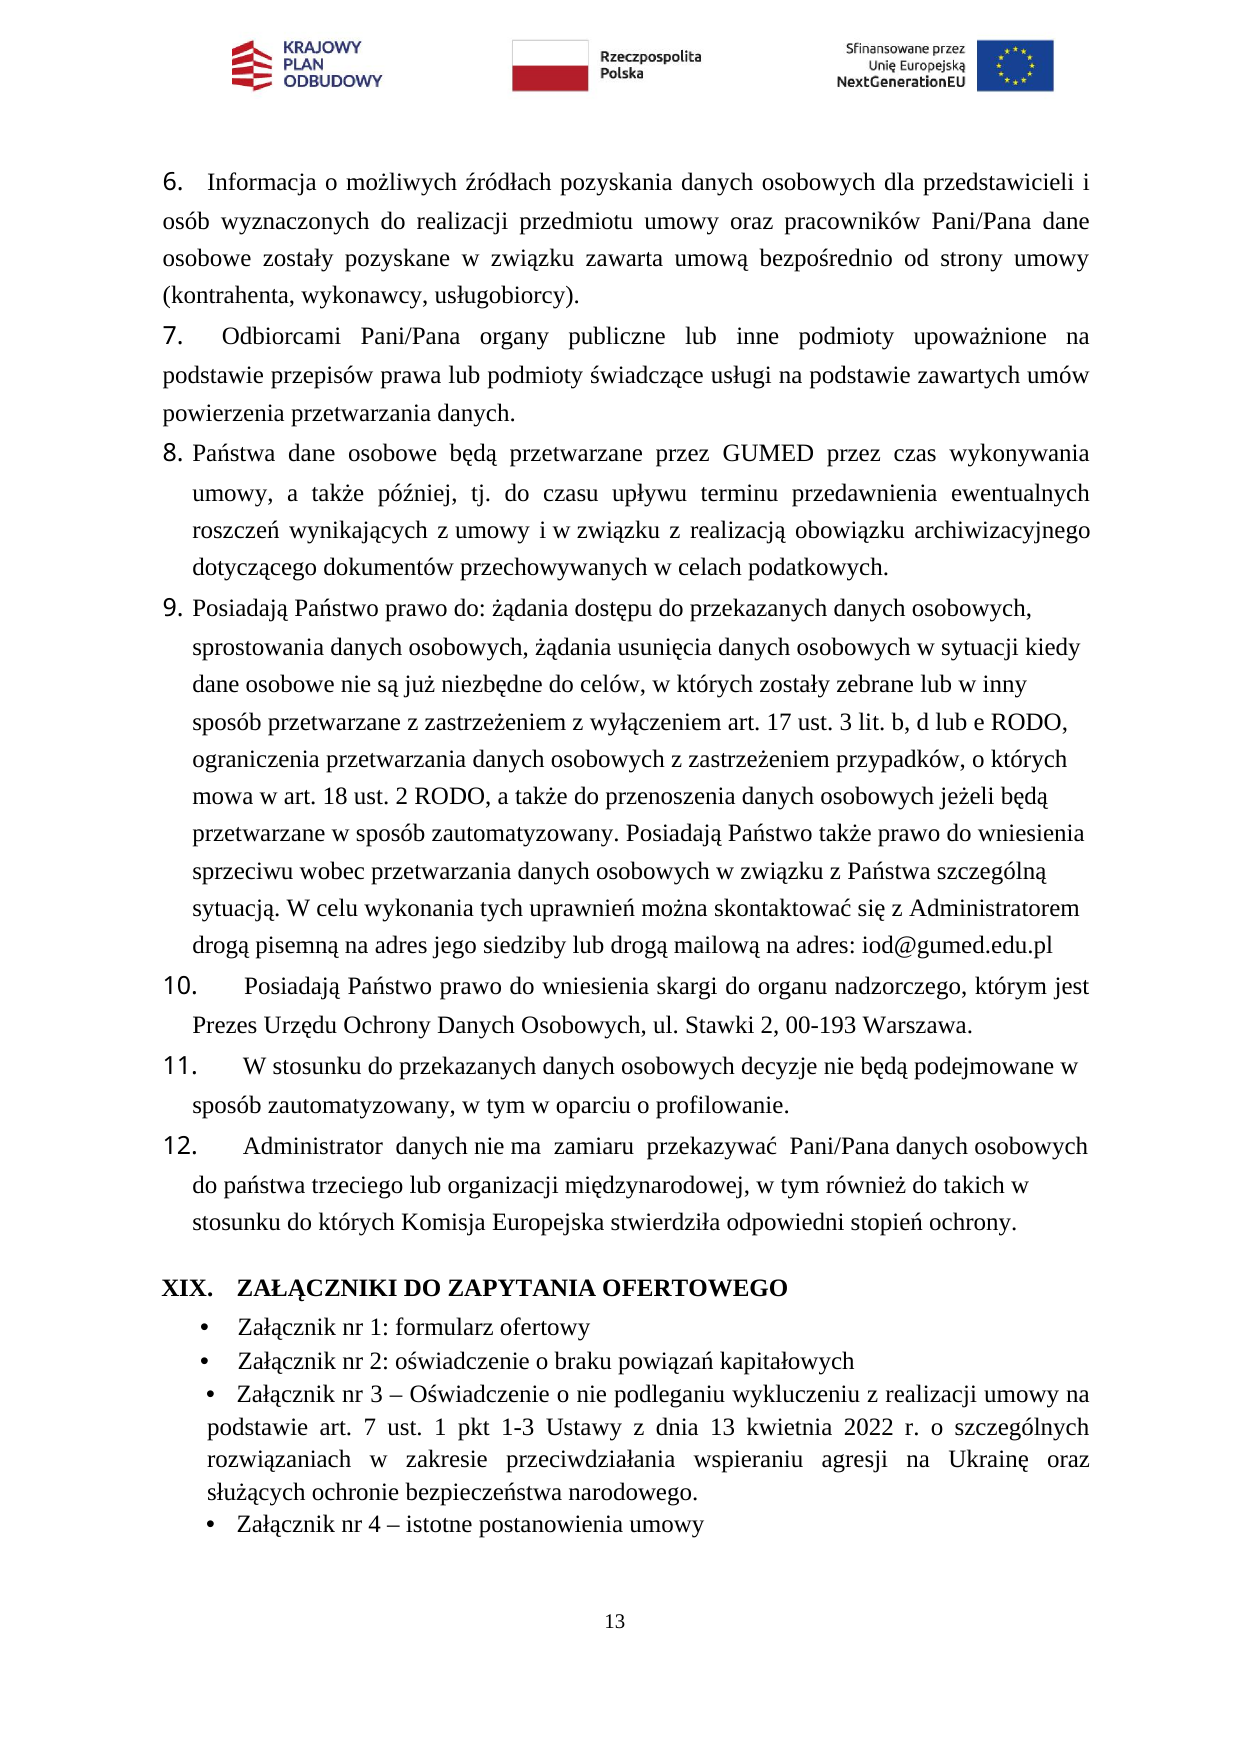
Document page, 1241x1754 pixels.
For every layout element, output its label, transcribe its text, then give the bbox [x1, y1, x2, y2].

list Odbiorcami Pani/Pana organy publiczne lub inne podmioty upoważnione na podstawie przepisów prawa lub podmioty świadczące usługi na podstawie zawartych umów powierzenia przetwarzania danych. [162, 318, 1091, 426]
list W stosunku do przekazanych danych osobowych decyzje nie będą podejmowane w sposób zautomatyzowany, w tym w oparciu o profilowanie. [162, 1048, 1091, 1119]
list Posiadają Państwo prawo do wniesienia skargi do organu nadzorczego, którym jest Prezes Urzędu Ochrony Danych Osobowych, ul. Stawki 2, 00-193 Warszawa. [162, 968, 1091, 1039]
list Administrator danych nie ma zamiaru przekazywać Pani/Pana danych osobowych do państwa trzeciego lub organizacji międzynarodowej, w tym również do takich w stosunku do których Komisja Europejska stwierdziła odpowiedni stopień ochrony. [162, 1127, 1091, 1236]
list Państwa dane osobowe będą przetwarzane przez GUMED przez czas wykonywania umowy, a także później, tj. do czasu upływu terminu przedawnienia ewentualnych roszczeń wynikających z umowy i w związku z realizacją obowiązku archiwizacyjnego dotyczącego dokumentów przechowywanych w celach podatkowych. [162, 435, 1091, 581]
list Informacja o możliwych źródłach pozyskania danych osobowych dla przedstawicieli i osób wyznaczonych do realizacji przedmiotu umowy oraz pracowników Pani/Pana dane osobowe zostały pozyskane w związku zawarta umową bezpośrednio od strony umowy (kontrahenta, wykonawcy, usługobiorcy). [162, 163, 1091, 309]
list Załącznik nr 4 – istotne postanowienia umowy [206, 1509, 1091, 1538]
list Załącznik nr 2: oświadczenie o braku powiązań kapitałowych [200, 1346, 1091, 1374]
subtitle ZAŁĄCZNIKI DO ZAPYTANIA OFERTOWEGO [161, 1273, 952, 1302]
picture [231, 20, 1072, 110]
list Załącznik nr 3 – Oświadczenie o nie podleganiu wykluczeniu z realizacji umowy na podstawie art. 7 ust. 1 pkt 1-3 Ustawy z dnia 13 kwietnia 2022 r. o szczególnych rozwiązaniach w zakresie przeciwdziałania wspieraniu agresji na Ukrainę oraz służących ochronie bezpieczeństwa narodowego. [206, 1379, 1091, 1506]
list Posiadają Państwo prawo do: żądania dostępu do przekazanych danych osobowych, sprostowania danych osobowych, żądania usunięcia danych osobowych w sytuacji kiedy dane osobowe nie są już niezbędne do celów, w których zostały zebrane lub w inny sposób przetwarzane z zastrzeżeniem z wyłączeniem art. 17 ust. 3 lit. b, d lub e RODO, ograniczenia przetwarzania danych osobowych z zastrzeżeniem przypadków, o których mowa w art. 18 ust. 2 RODO, a także do przenoszenia danych osobowych jeżeli będą przetwarzane w sposób zautomatyzowany. Posiadają Państwo także prawo do wniesienia sprzeciwu wobec przetwarzania danych osobowych w związku z Państwa szczególną sytuacją. W celu wykonania tych uprawnień można skontaktować się z Administratorem drogą pisemną na adres jego siedziby lub drogą mailową na adres: iod@gumed.edu.pl [162, 589, 1091, 959]
list Załącznik nr 1: formularz ofertowy [200, 1312, 1091, 1341]
